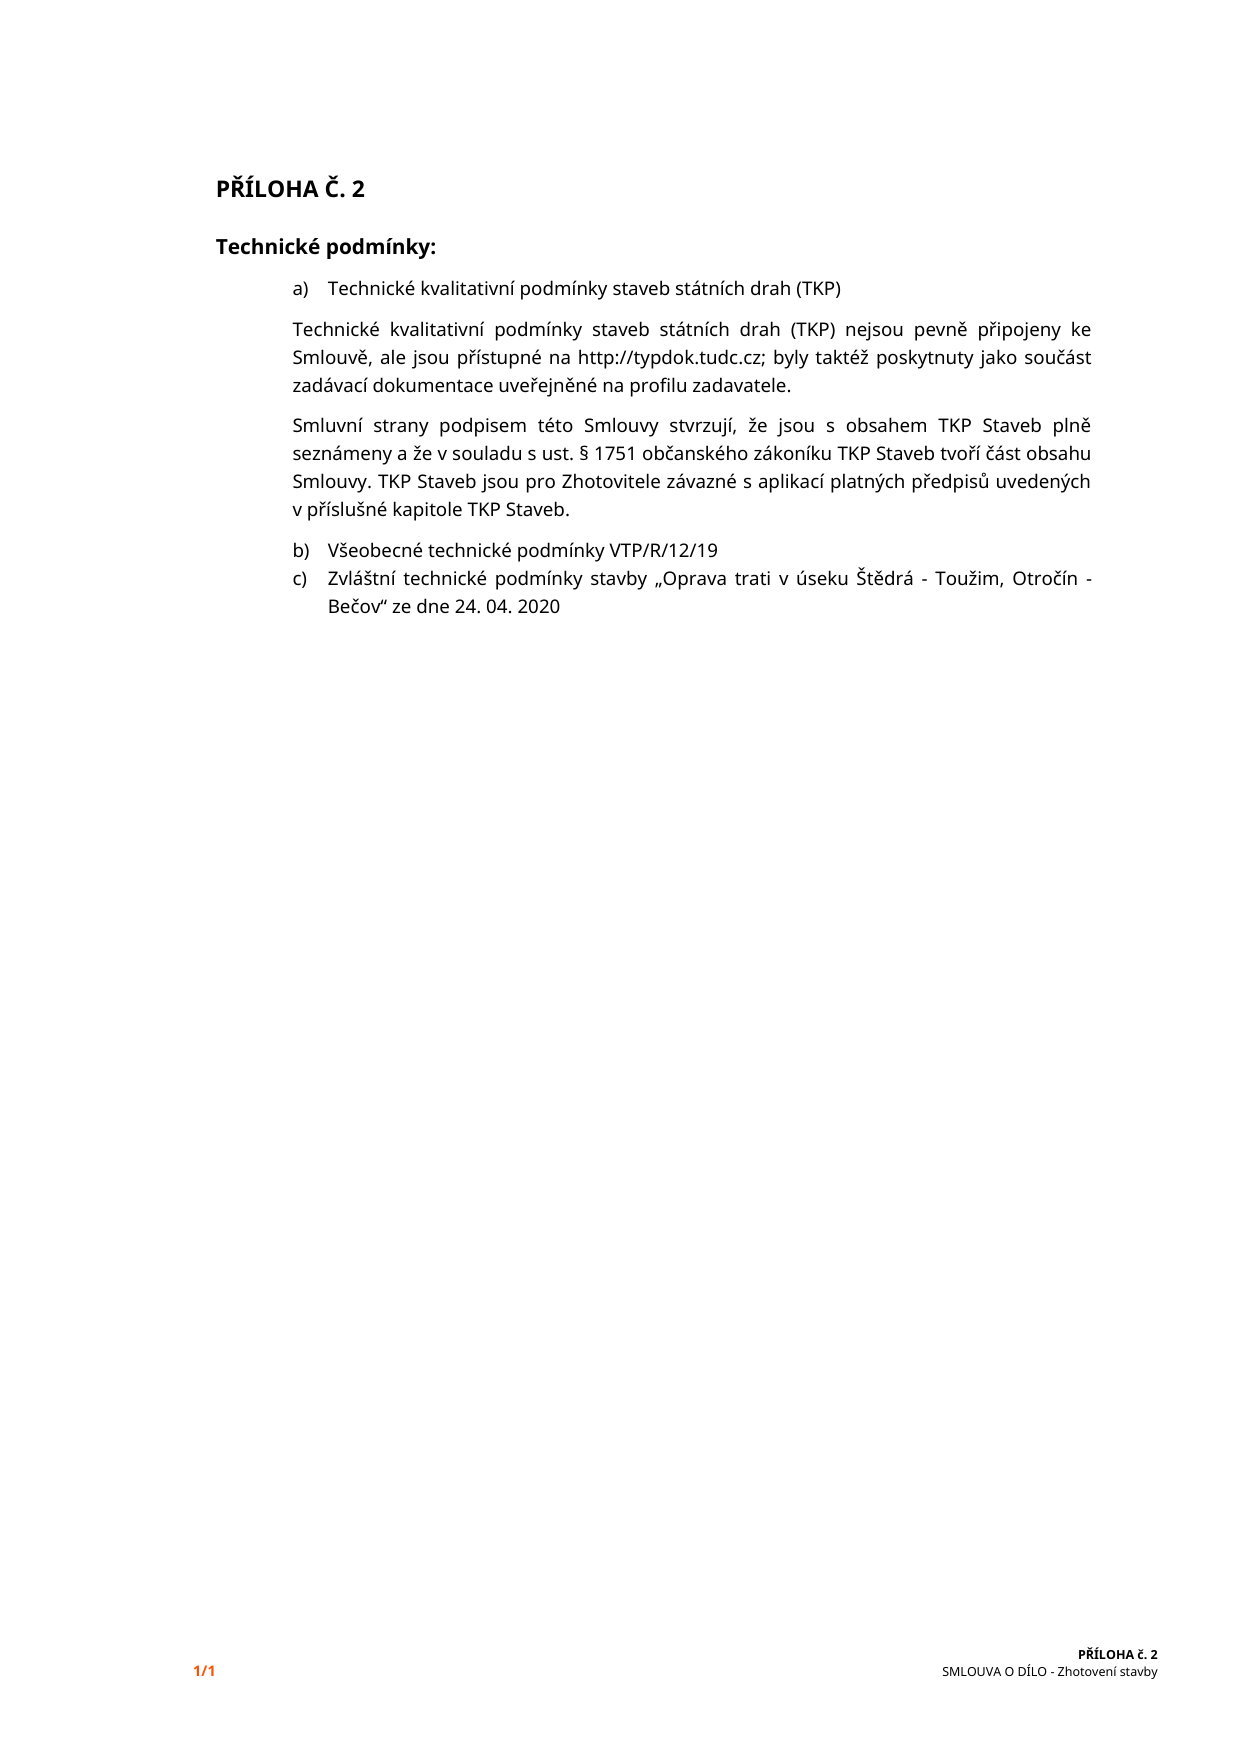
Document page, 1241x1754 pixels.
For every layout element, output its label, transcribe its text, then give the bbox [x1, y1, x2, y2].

text Smluvní strany podpisem této Smlouvy stvrzují, že jsou s obsahem TKP Staveb plně seznámeny a že v souladu s ust. § 1751 občanského zákoníku TKP Staveb tvoří část obsahu Smlouvy. TKP Staveb jsou pro Zhotovitele závazné s aplikací platných předpisů uvedených v příslušné kapitole TKP Staveb. [292, 413, 1093, 522]
list Technické kvalitativní podmínky staveb státních drah (TKP) [292, 276, 1093, 301]
text Technické kvalitativní podmínky staveb státních drah (TKP) nejsou pevně připojeny ke Smlouvě, ale jsou přístupné na http://typdok.tudc.cz; byly taktéž poskytnuty jako součást zadávací dokumentace uveřejněné na profilu zadavatele. [292, 316, 1093, 398]
text Všeobecné technické podmínky VTP/R/12/19 [292, 537, 1093, 563]
text Technické podmínky: [216, 232, 1093, 260]
text Příloha č. 2 [216, 172, 1093, 204]
text Zvláštní technické podmínky stavby „Oprava trati v úseku Štědrá - Toužim, Otročín - Bečov“ ze dne 24. 04. 2020 [292, 565, 1093, 619]
